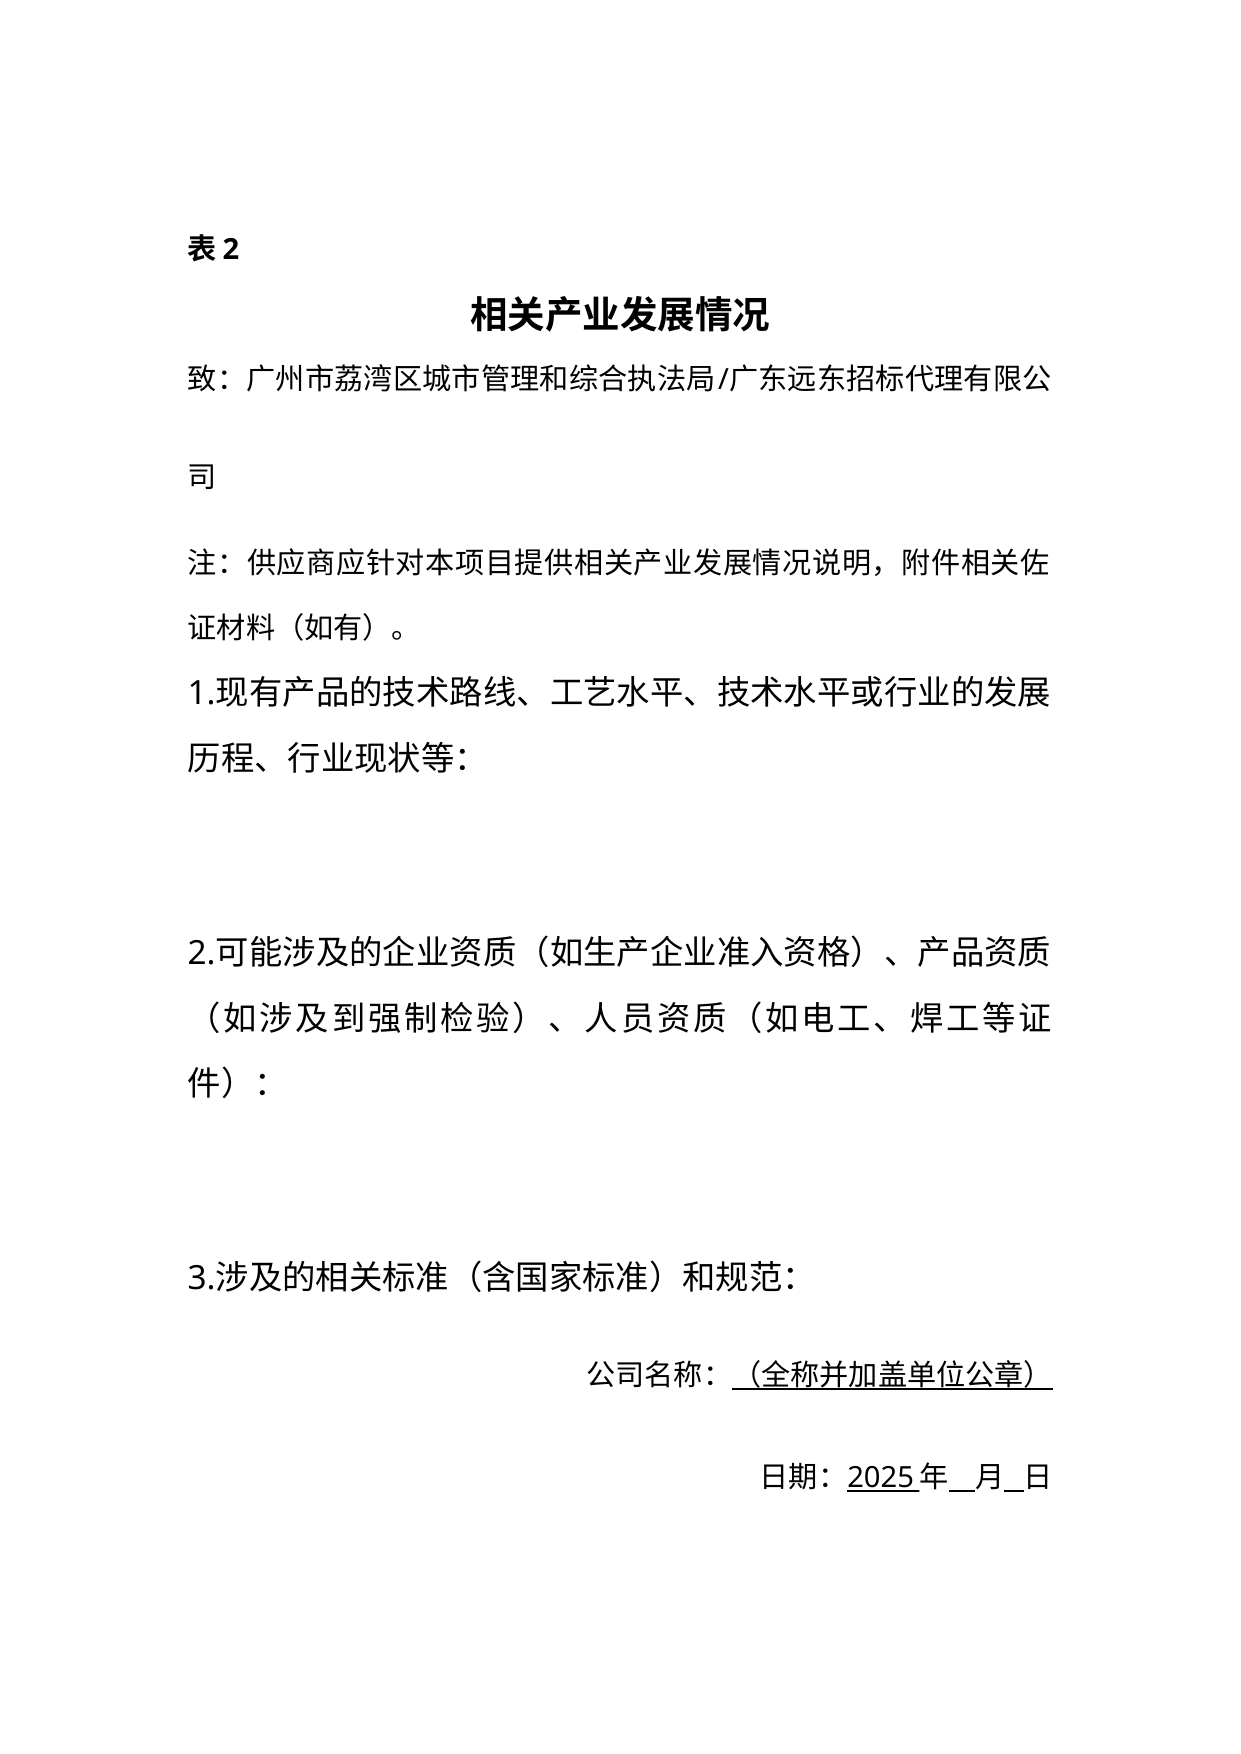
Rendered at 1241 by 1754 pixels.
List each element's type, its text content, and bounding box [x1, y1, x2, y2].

text 表2 [187, 214, 1053, 279]
text 1.现有产品的技术路线、工艺水平、技术水平或行业的发展历程、行业现状等： [187, 658, 1053, 788]
text 注：供应商应针对本项目提供相关产业发展情况说明，附件相关佐证材料（如有）。 [187, 528, 1053, 658]
text 公司名称：（全称并加盖单位公章） [187, 1340, 1053, 1405]
text 相关产业发展情况 [187, 279, 1053, 344]
text 致：广州市荔湾区城市管理和综合执法局/广东远东招标代理有限公司 [187, 344, 1053, 507]
text 3.涉及的相关标准（含国家标准）和规范： [187, 1243, 1053, 1308]
text 日期：2025年 月 日 [187, 1442, 1053, 1507]
text 2.可能涉及的企业资质（如生产企业准入资格）、产品资质（如涉及到强制检验）、人员资质（如电工、焊工等证件）： [187, 918, 1053, 1113]
